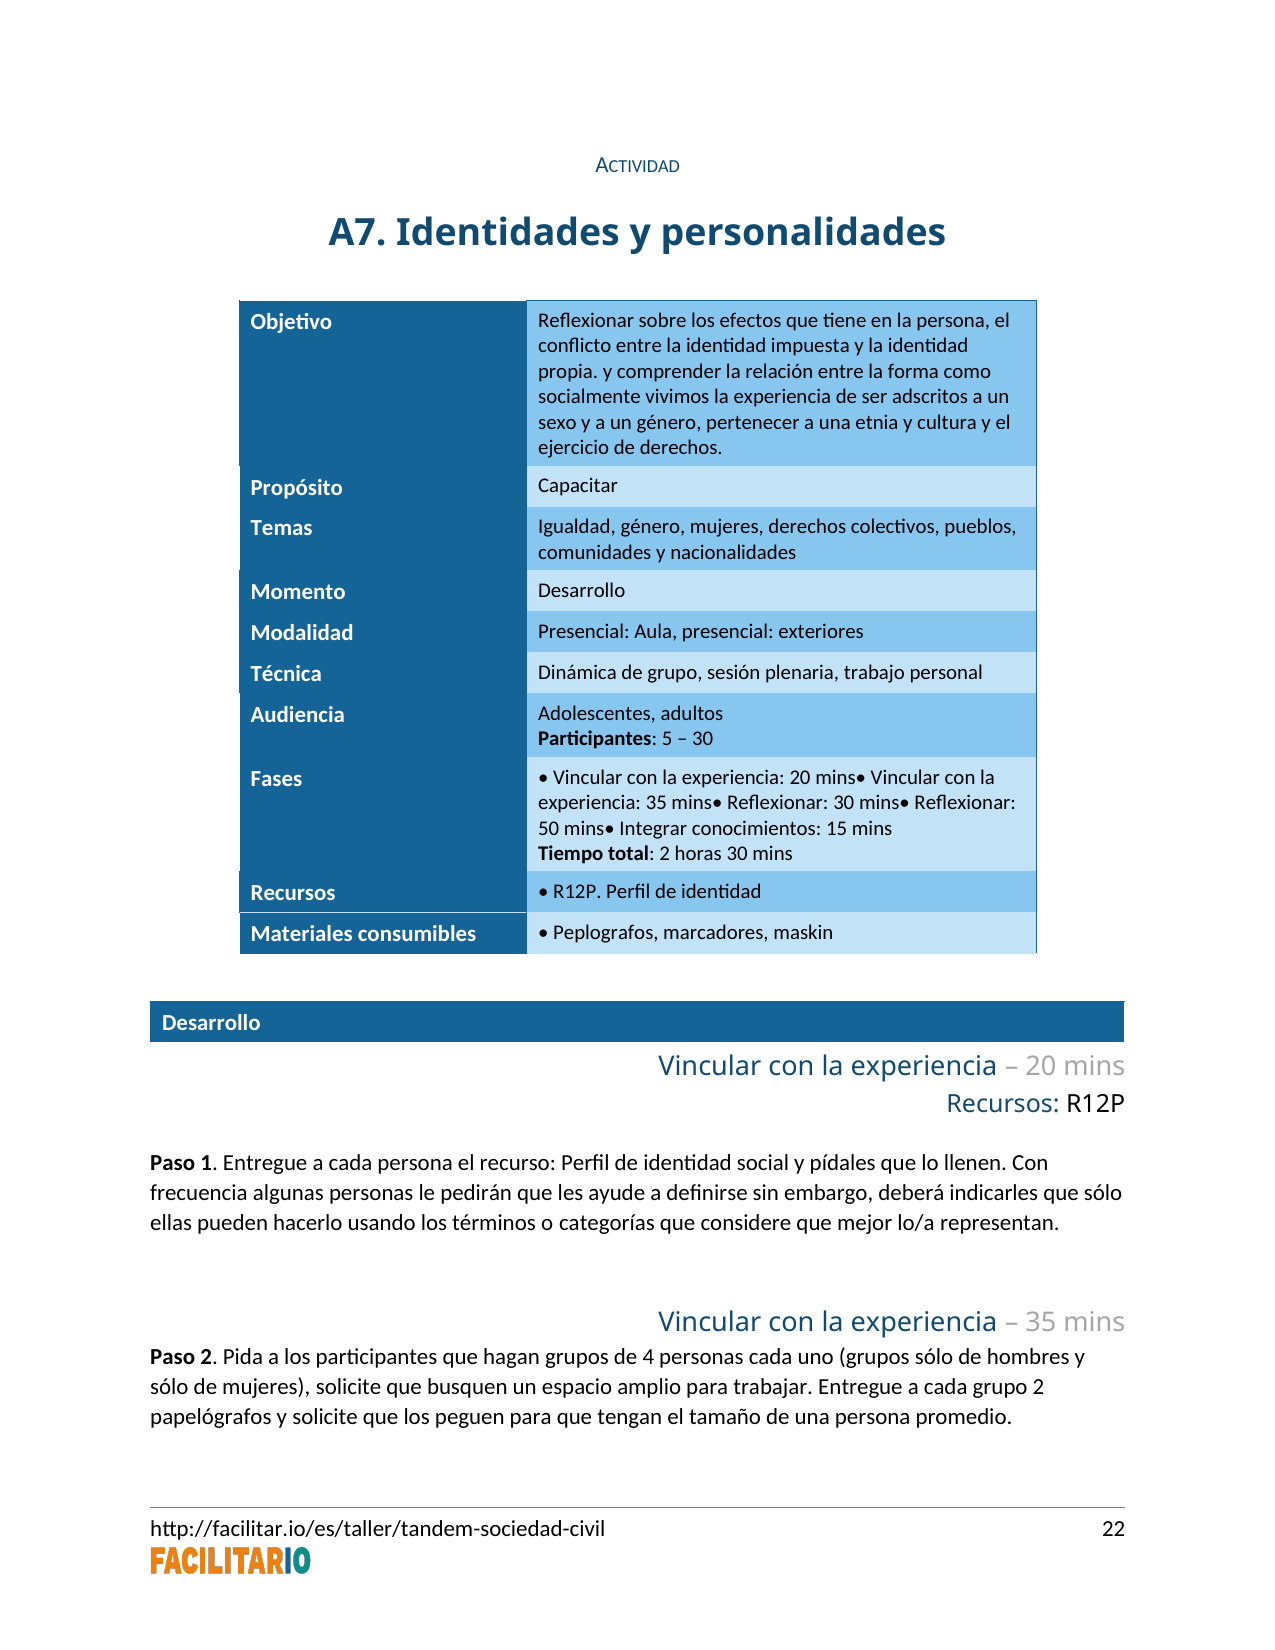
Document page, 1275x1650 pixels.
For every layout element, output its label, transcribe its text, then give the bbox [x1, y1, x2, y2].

table_header Objetivo [240, 301, 526, 466]
table_header Desarrollo [151, 1002, 1124, 1042]
table_cell Momento [240, 571, 526, 611]
table_cell Temas [240, 508, 526, 570]
table_cell • Peplografos, marcadores, maskin [527, 913, 1036, 953]
table_cell Propósito [240, 467, 526, 507]
text Recursos: R12P [150, 1086, 1125, 1120]
subtitle A7. Identidades y personalidades [150, 205, 1125, 256]
table_cell Materiales consumibles [240, 914, 526, 953]
table_cell Igualdad, género, mujeres, derechos colectivos, pueblos, comunidades y nacionalidades [527, 507, 1036, 570]
table_cell • R12P. Perfil de identidad [527, 871, 1036, 912]
table_cell Modalidad [240, 612, 526, 652]
table_cell Audiencia [240, 694, 526, 757]
picture [145, 1544, 315, 1576]
table_cell Adolescentes, adultos Participantes: 5 – 30 [527, 693, 1036, 757]
table_cell Técnica [240, 653, 526, 693]
text Paso 1. Entregue a cada persona el recurso: Perfil de identidad social y pídales que lo llenen. Con frecuencia algunas personas le pedirán que les ayude a definirse sin embargo, deberá indicarles que sólo ellas pueden hacerlo usando los términos o categorías que considere que mejor lo/a representan. [150, 1148, 1125, 1236]
table_cell Recursos [240, 873, 526, 912]
text Paso 2. Pida a los participantes que hagan grupos de 4 personas cada uno (grupos sólo de hombres y sólo de mujeres), solicite que busquen un espacio amplio para trabajar. Entregue a cada grupo 2 papelógrafos y solicite que los peguen para que tengan el tamaño de una persona promedio. [150, 1342, 1125, 1430]
table_cell Fases [240, 758, 526, 871]
table_cell Desarrollo [527, 570, 1036, 611]
text Actividad [150, 150, 1125, 178]
table_header Reflexionar sobre los efectos que tiene en la persona, el conflicto entre la identidad impuesta y la identidad propia. y comprender la relación entre la forma como socialmente vivimos la experiencia de ser adscritos a un sexo y a un género, pertenecer a una etnia y cultura y el ejercicio de derechos. [527, 301, 1036, 466]
table_cell Presencial: Aula, presencial: exteriores [527, 611, 1036, 652]
table_cell Capacitar [527, 466, 1036, 507]
table_cell • Vincular con la experiencia: 20 mins Tiempo total: 2 horas 30 mins [527, 757, 1036, 871]
table_cell Dinámica de grupo, sesión plenaria, trabajo personal [527, 652, 1036, 693]
subtitle Vincular con la experiencia – 20 mins [150, 1046, 1125, 1083]
subtitle Vincular con la experiencia – 35 mins [150, 1302, 1125, 1339]
